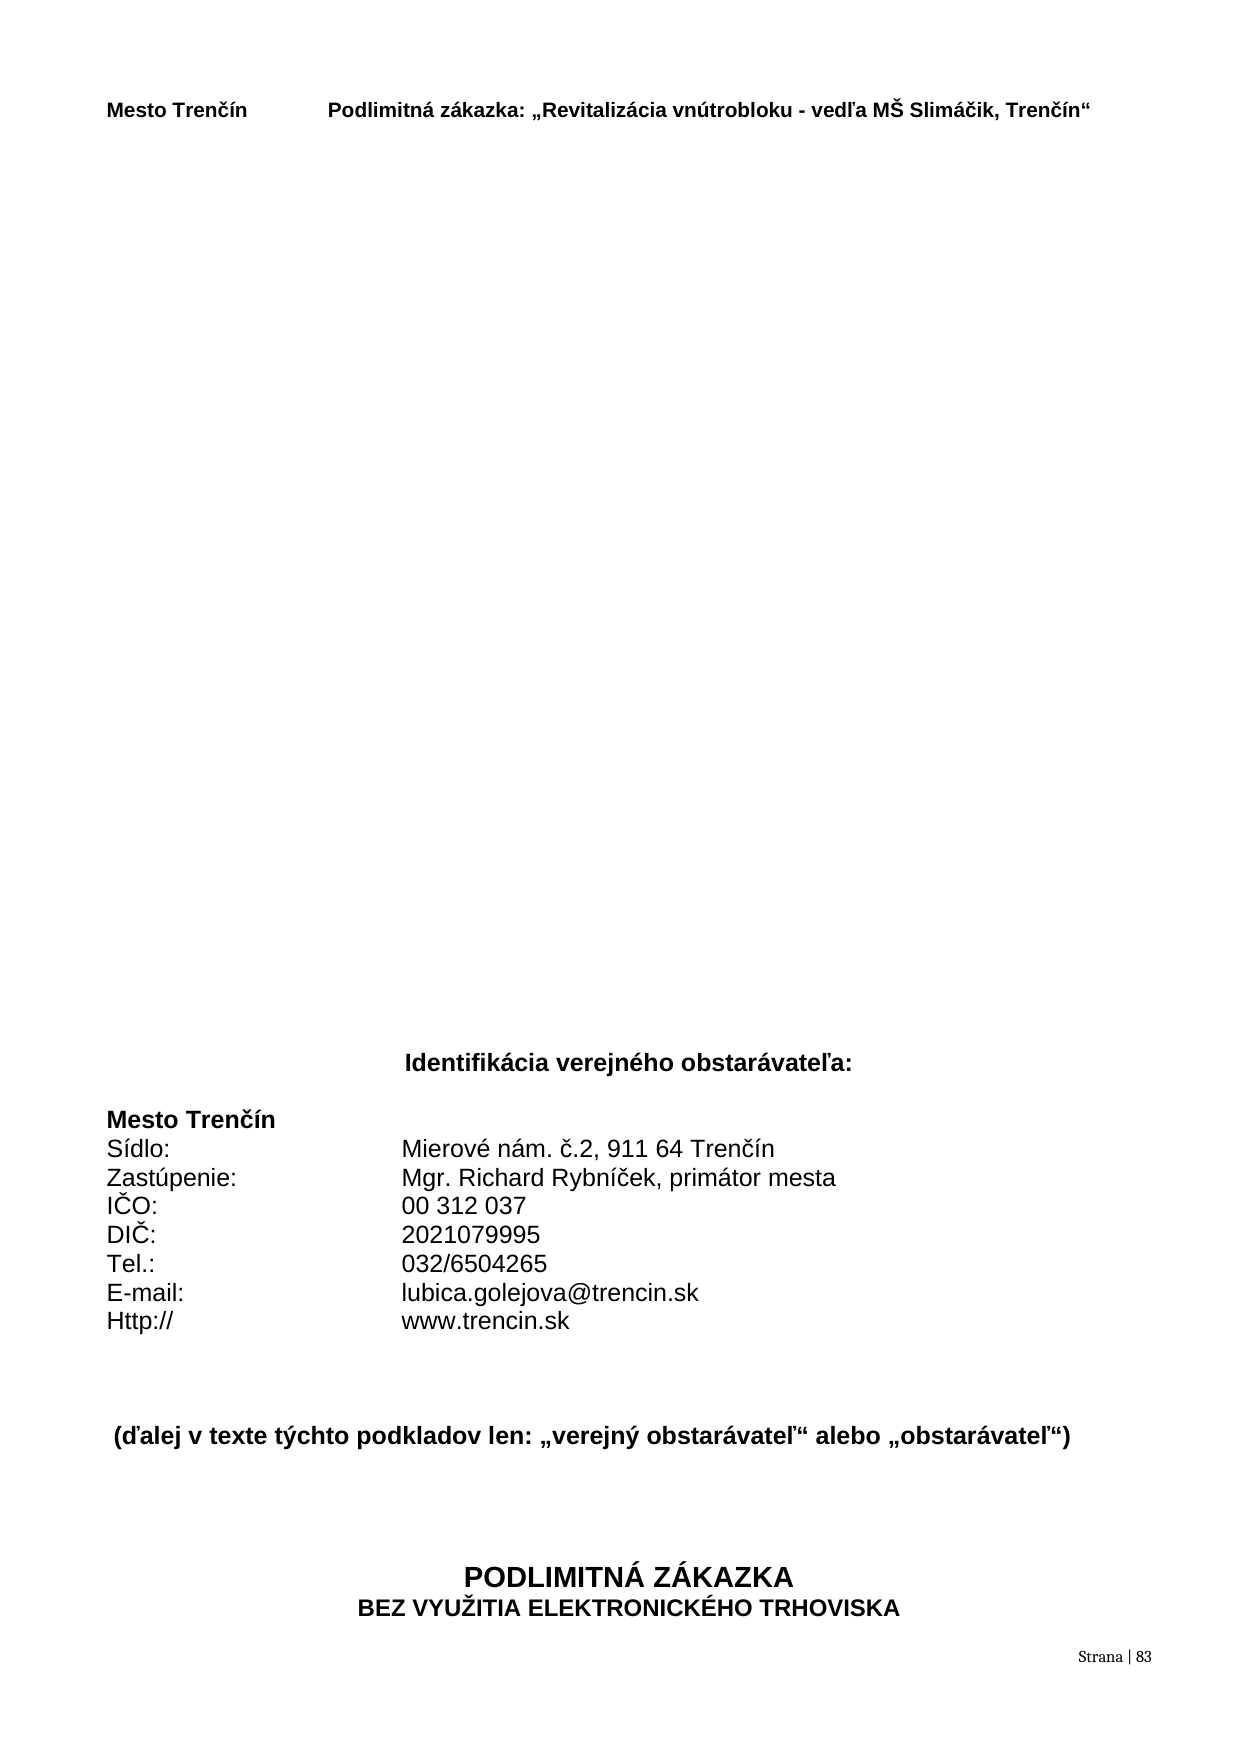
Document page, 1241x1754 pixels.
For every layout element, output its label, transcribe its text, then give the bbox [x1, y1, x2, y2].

text Sídlo: Mierové nám. č.2, 911 64 Trenčín [106, 1134, 1152, 1162]
text BEZ VYUŽITIA ELEKTRONICKÉHO TRHOVISKA [106, 1594, 1152, 1621]
text Mesto Trenčín [106, 1105, 1152, 1134]
text Http:// www.trencin.sk [106, 1306, 1152, 1335]
text PODLIMITNÁ ZÁKAZKA [106, 1560, 1152, 1594]
text Tel.: 032/6504265 E-mail: lubica.golejova@trencin.sk [106, 1249, 1152, 1306]
text Zastúpenie: Mgr. Richard Rybníček, primátor mesta [106, 1162, 1152, 1191]
text DIČ: 2021079995 [106, 1220, 1152, 1249]
text IČO: 00 312 037 [106, 1191, 1152, 1220]
text Identifikácia verejného obstarávateľa: [106, 1047, 1152, 1076]
text (ďalej v texte týchto podkladov len: „verejný obstarávateľ“ alebo „obstarávateľ“) [106, 1421, 1152, 1474]
